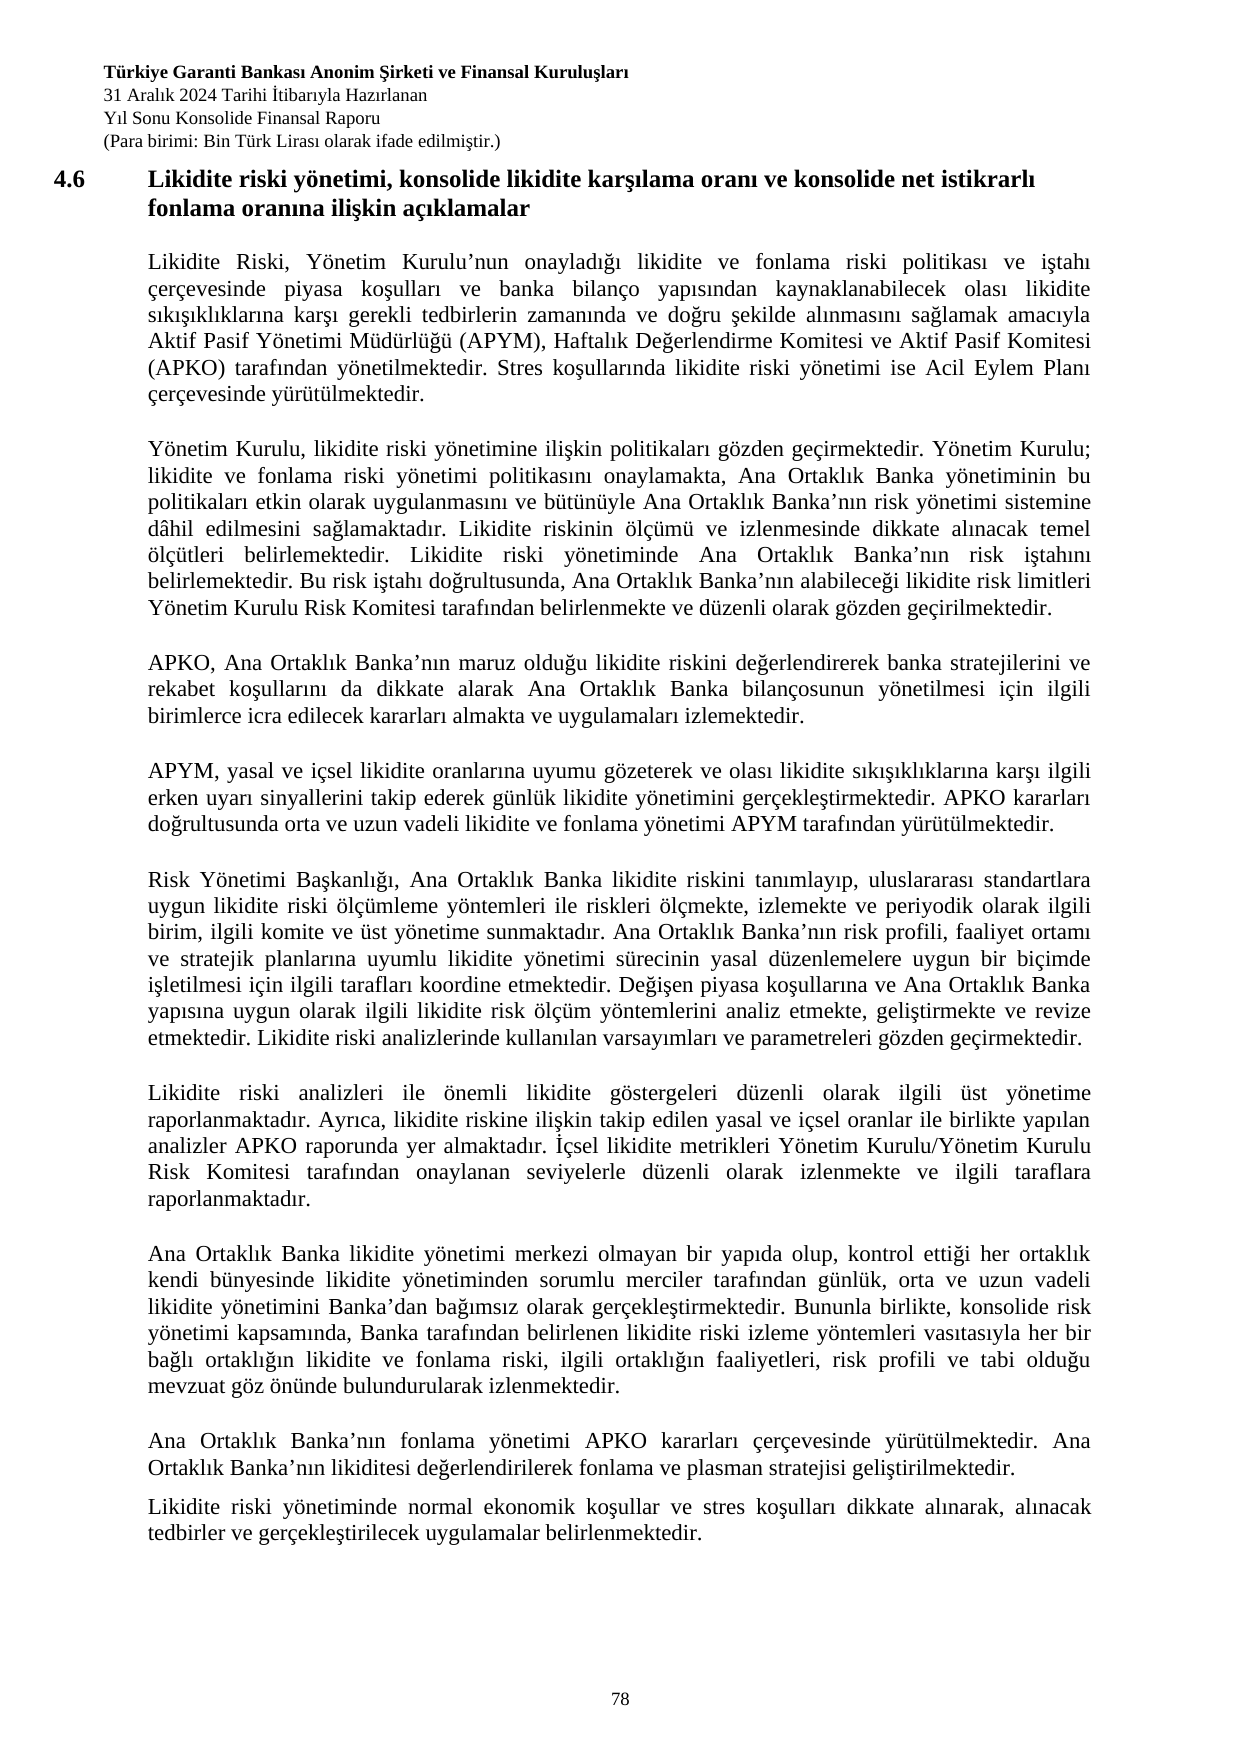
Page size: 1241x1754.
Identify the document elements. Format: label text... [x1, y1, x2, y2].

text Ana Ortaklık Banka likidite yönetimi merkezi olmayan bir yapıda olup, kontrol ettiği her ortaklık kendi bünyesinde likidite yönetiminden sorumlu merciler tarafından günlük, orta ve uzun vadeli likidite yönetimini Banka’dan bağımsız olarak gerçekleştirmektedir. Bununla birlikte, konsolide risk yönetimi kapsamında, Banka tarafından belirlenen likidite riski izleme yöntemleri vasıtasıyla her bir bağlı ortaklığın likidite ve fonlama riski, ilgili ortaklığın faaliyetleri, risk profili ve tabi olduğu mevzuat göz önünde bulundurularak izlenmektedir. [148, 1240, 1092, 1398]
text Likidite riski yönetiminde normal ekonomik koşullar ve stres koşulları dikkate alınarak, alınacak tedbirler ve gerçekleştirilecek uygulamalar belirlenmektedir. [148, 1493, 1092, 1545]
text Yönetim Kurulu, likidite riski yönetimine ilişkin politikaları gözden geçirmektedir. Yönetim Kurulu; likidite ve fonlama riski yönetimi politikasını onaylamakta, Ana Ortaklık Banka yönetiminin bu politikaları etkin olarak uygulanmasını ve bütünüyle Ana Ortaklık Banka’nın risk yönetimi sistemine dâhil edilmesini sağlamaktadır. Likidite riskinin ölçümü ve izlenmesinde dikkate alınacak temel ölçütleri belirlemektedir. Likidite riski yönetiminde Ana Ortaklık Banka’nın risk iştahını belirlemektedir. Bu risk iştahı doğrultusunda, Ana Ortaklık Banka’nın alabileceği likidite risk limitleri Yönetim Kurulu Risk Komitesi tarafından belirlenmekte ve düzenli olarak gözden geçirilmektedir. [148, 436, 1092, 620]
text APKO, Ana Ortaklık Banka’nın maruz olduğu likidite riskini değerlendirerek banka stratejilerini ve rekabet koşullarını da dikkate alarak Ana Ortaklık Banka bilançosunun yönetilmesi için ilgili birimlerce icra edilecek kararları almakta ve uygulamaları izlemektedir. [148, 649, 1092, 728]
text Risk Yönetimi Başkanlığı, Ana Ortaklık Banka likidite riskini tanımlayıp, uluslararası standartlara uygun likidite riski ölçümleme yöntemleri ile riskleri ölçmekte, izlemekte ve periyodik olarak ilgili birim, ilgili komite ve üst yönetime sunmaktadır. Ana Ortaklık Banka’nın risk profili, faaliyet ortamı ve stratejik planlarına uyumlu likidite yönetimi sürecinin yasal düzenlemelere uygun bir biçimde işletilmesi için ilgili tarafları koordine etmektedir. Değişen piyasa koşullarına ve Ana Ortaklık Banka yapısına uygun olarak ilgili likidite risk ölçüm yöntemlerini analiz etmekte, geliştirmekte ve revize etmektedir. Likidite riski analizlerinde kullanılan varsayımları ve parametreleri gözden geçirmektedir. [148, 866, 1092, 1050]
text Likidite Riski, Yönetim Kurulu’nun onayladığı likidite ve fonlama riski politikası ve iştahı çerçevesinde piyasa koşulları ve banka bilanço yapısından kaynaklanabilecek olası likidite sıkışıklıklarına karşı gerekli tedbirlerin zamanında ve doğru şekilde alınmasını sağlamak amacıyla Aktif Pasif Yönetimi Müdürlüğü (APYM), Haftalık Değerlendirme Komitesi ve Aktif Pasif Komitesi (APKO) tarafından yönetilmektedir. Stres koşullarında likidite riski yönetimi ise Acil Eylem Planı çerçevesinde yürütülmektedir. [148, 248, 1092, 406]
text APYM, yasal ve içsel likidite oranlarına uyumu gözeterek ve olası likidite sıkışıklıklarına karşı ilgili erken uyarı sinyallerini takip ederek günlük likidite yönetimini gerçekleştirmektedir. APKO kararları doğrultusunda orta ve uzun vadeli likidite ve fonlama yönetimi APYM tarafından yürütülmektedir. [148, 757, 1092, 836]
text Ana Ortaklık Banka’nın fonlama yönetimi APKO kararları çerçevesinde yürütülmektedir. Ana Ortaklık Banka’nın likiditesi değerlendirilerek fonlama ve plasman stratejisi geliştirilmektedir. [148, 1427, 1092, 1480]
text Likidite riski analizleri ile önemli likidite göstergeleri düzenli olarak ilgili üst yönetime raporlanmaktadır. Ayrıca, likidite riskine ilişkin takip edilen yasal ve içsel oranlar ile birlikte yapılan analizler APKO raporunda yer almaktadır. İçsel likidite metrikleri Yönetim Kurulu/Yönetim Kurulu Risk Komitesi tarafından onaylanan seviyelerle düzenli olarak izlenmekte ve ilgili taraflara raporlanmaktadır. [148, 1079, 1092, 1211]
text 4.6 Likidite riski yönetimi, konsolide likidite karşılama oranı ve konsolide net istikrarlı fonlama oranına ilişkin açıklamalar [54, 164, 1097, 222]
